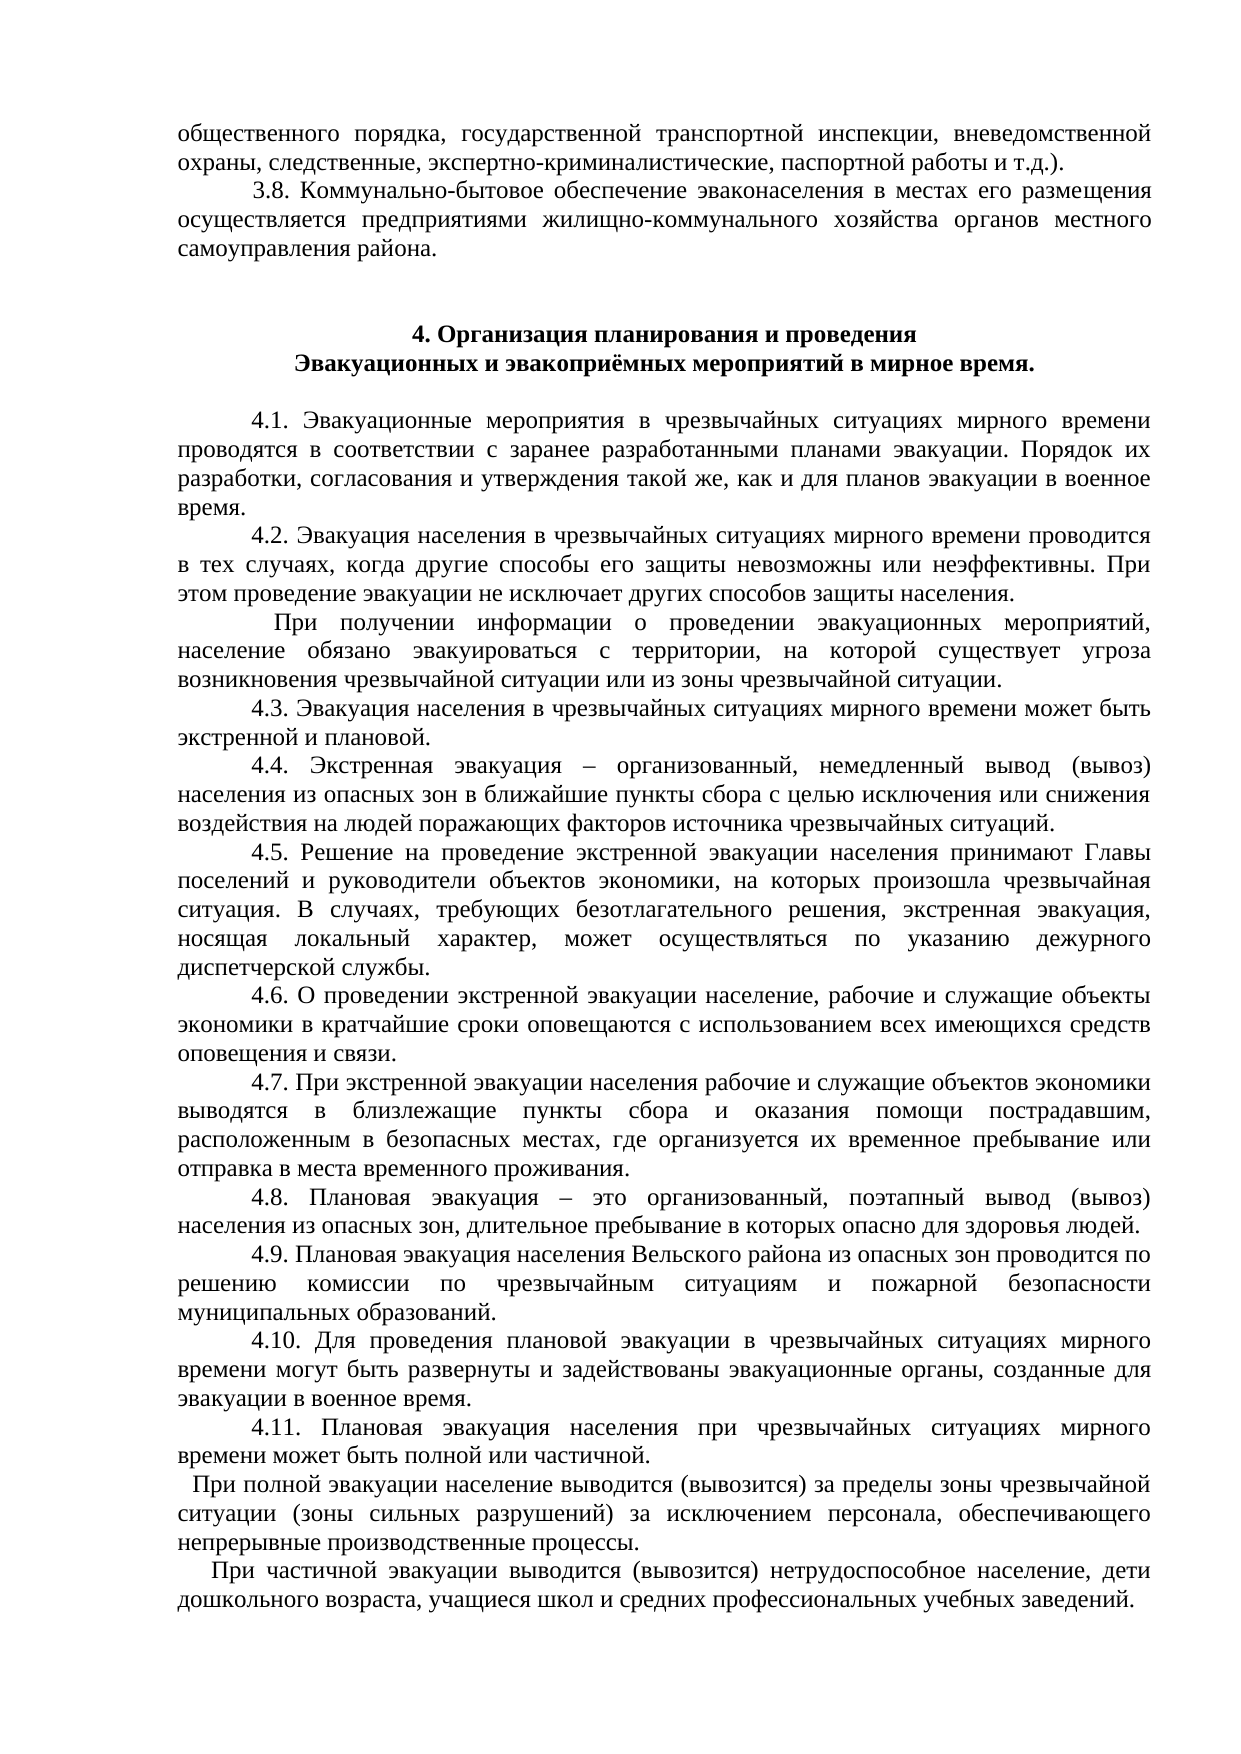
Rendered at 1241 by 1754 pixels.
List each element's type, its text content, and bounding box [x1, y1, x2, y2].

text При полной эвакуации население выводится (вывозится) за пределы зоны чрезвычайной ситуации (зоны сильных разрушений) за исключением персонала, обеспечивающего непрерывные производственные процессы. [177, 1469, 1152, 1556]
text 4.7. При экстренной эвакуации населения рабочие и служащие объектов экономики выводятся в близлежащие пункты сбора и оказания помощи пострадавшим, расположенным в безопасных местах, где организуется их временное пребывание или отправка в места временного проживания. [177, 1067, 1152, 1182]
text 4. Организация планирования и проведения [177, 319, 1152, 348]
text 4.3. Эвакуация населения в чрезвычайных ситуациях мирного времени может быть экстренной и плановой. [177, 693, 1152, 751]
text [177, 118, 1152, 176]
text 4.6. О проведении экстренной эвакуации население, рабочие и служащие объекты экономики в кратчайшие сроки оповещаются с использованием всех имеющихся средств оповещения и связи. [177, 981, 1152, 1067]
text 4.9. Плановая эвакуация населения Вельского района из опасных зон проводится по решению комиссии по чрезвычайным ситуациям и пожарной безопасности муниципальных образований. [177, 1239, 1152, 1326]
text 4.2. Эвакуация населения в чрезвычайных ситуациях мирного времени проводится в тех случаях, когда другие способы его защиты невозможны или неэффективны. При этом проведение эвакуации не исключает других способов защиты населения. [177, 521, 1152, 607]
text 4.1. Эвакуационные мероприятия в чрезвычайных ситуациях мирного времени проводятся в соответствии с заранее разработанными планами эвакуации. Порядок их разработки, согласования и утверждения такой же, как и для планов эвакуации в военное время. [177, 406, 1152, 521]
text 4.4. Экстренная эвакуация – организованный, немедленный вывод (вывоз) населения из опасных зон в ближайшие пункты сбора с целью исключения или снижения воздействия на людей поражающих факторов источника чрезвычайных ситуаций. [177, 751, 1152, 837]
text При получении информации о проведении эвакуационных мероприятий, население обязано эвакуироваться с территории, на которой существует угроза возникновения чрезвычайной ситуации или из зоны чрезвычайной ситуации. [177, 607, 1152, 693]
text 4.5. Решение на проведение экстренной эвакуации населения принимают Главы поселений и руководители объектов экономики, на которых произошла чрезвычайная ситуация. В случаях, требующих безотлагательного решения, экстренная эвакуация, носящая локальный характер, может осуществляться по указанию дежурного диспетчерской службы. [177, 837, 1152, 981]
text При частичной эвакуации выводится (вывозится) нетрудоспособное население, дети дошкольного возраста, учащиеся школ и средних профессиональных учебных заведений. [177, 1556, 1152, 1613]
text 4.8. Плановая эвакуация – это организованный, поэтапный вывод (вывоз) населения из опасных зон, длительное пребывание в которых опасно для здоровья людей. [177, 1182, 1152, 1239]
text 3.8. Коммунально-бытовое обеспечение эваконаселения в местах его размещения осуществляется предприятиями жилищно-коммунального хозяйства органов местного самоуправления района. [177, 176, 1152, 262]
text 4.10. Для проведения плановой эвакуации в чрезвычайных ситуациях мирного времени могут быть развернуты и задействованы эвакуационные органы, созданные для эвакуации в военное время. [177, 1326, 1152, 1412]
text 4.11. Плановая эвакуация населения при чрезвычайных ситуациях мирного времени может быть полной или частичной. [177, 1412, 1152, 1469]
text Эвакуационных и эвакоприёмных мероприятий в мирное время. [177, 348, 1152, 377]
